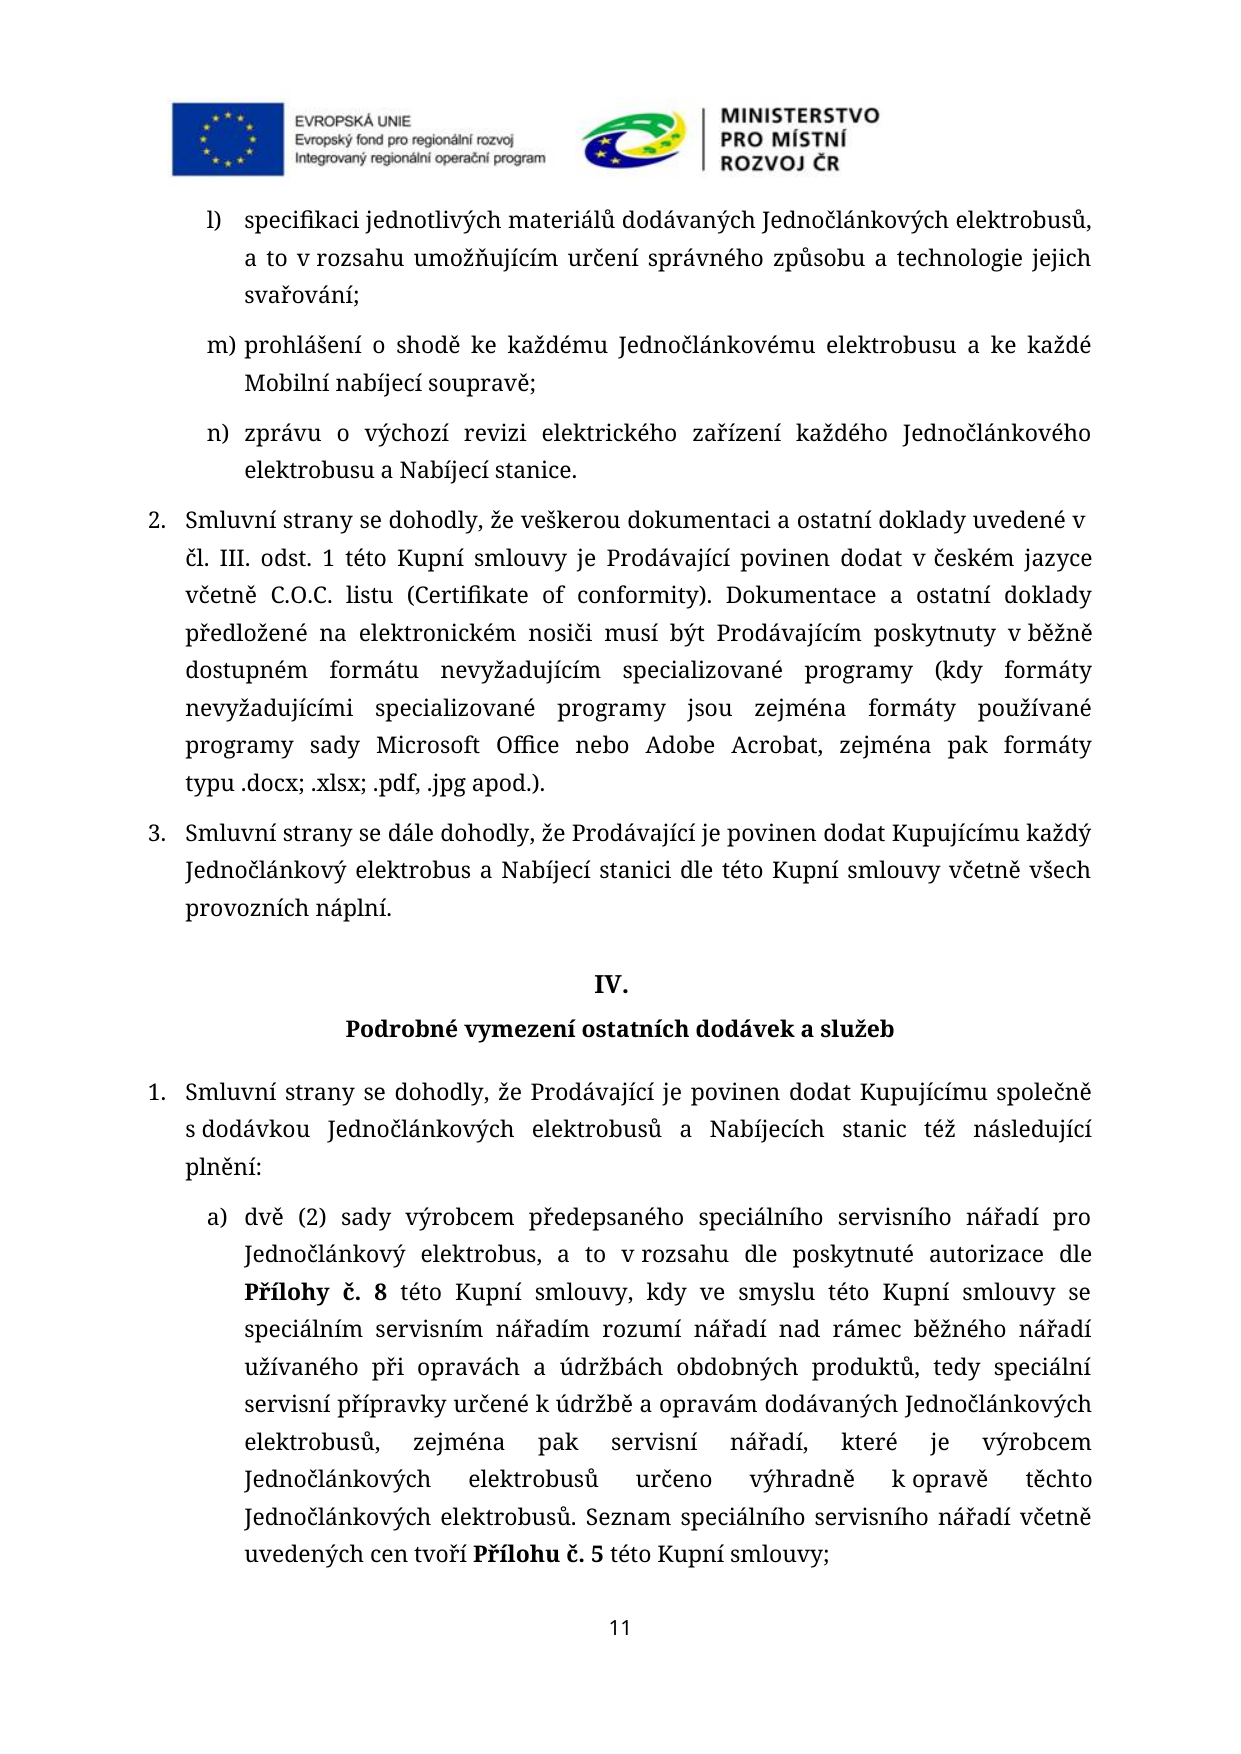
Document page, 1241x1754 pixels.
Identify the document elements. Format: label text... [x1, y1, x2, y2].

list zprávu o výchozí revizi elektrického zařízení každého Jednočlánkového elektrobusu a Nabíjecí stanice. [207, 417, 1093, 486]
list specifikaci jednotlivých materiálů dodávaných Jednočlánkových elektrobusů, a to v rozsahu umožňujícím určení správného způsobu a technologie jejich svařování; [207, 204, 1093, 311]
list dvě (2) sady výrobcem předepsaného speciálního servisního nářadí pro Jednočlánkový elektrobus, a to v rozsahu dle poskytnuté autorizace dle Přílohy č. 8 této Kupní smlouvy, kdy ve smyslu této Kupní smlouvy se speciálním servisním nářadím rozumí nářadí nad rámec běžného nářadí užívaného při opravách a údržbách obdobných produktů, tedy speciální servisní přípravky určené k údržbě a opravám dodávaných Jednočlánkových elektrobusů, zejména pak servisní nářadí, které je výrobcem Jednočlánkových elektrobusů určeno výhradně k opravě těchto Jednočlánkových elektrobusů. Seznam speciálního servisního nářadí včetně uvedených cen tvoří Přílohu č. 5 této Kupní smlouvy; [207, 1201, 1093, 1570]
list Smluvní strany se dohodly, že Prodávající je povinen dodat Kupujícímu společně s dodávkou Jednočlánkových elektrobusů a Nabíjecích stanic též následující plnění: [148, 1076, 1093, 1182]
picture [147, 78, 903, 200]
text Podrobné vymezení ostatních dodávek a služeb [148, 1013, 1093, 1045]
list Smluvní strany se dále dohodly, že Prodávající je povinen dodat Kupujícímu každý Jednočlánkový elektrobus a Nabíjecí stanici dle této Kupní smlouvy včetně všech provozních náplní. [148, 817, 1093, 923]
list prohlášení o shodě ke každému Jednočlánkovému elektrobusu a ke každé Mobilní nabíjecí soupravě; [207, 329, 1093, 398]
list Smluvní strany se dohodly, že veškerou dokumentaci a ostatní doklady uvedené v čl. III. odst. 1 této Kupní smlouvy je Prodávající povinen dodat v českém jazyce včetně C.O.C. listu (Certifikate of conformity). Dokumentace a ostatní doklady předložené na elektronickém nosiči musí být Prodávajícím poskytnuty v běžně dostupném formátu nevyžadujícím specializované programy (kdy formáty nevyžadujícími specializované programy jsou zejména formáty používané programy sady Microsoft Office nebo Adobe Acrobat, zejména pak formáty typu .docx; .xlsx; .pdf, .jpg apod.). [148, 504, 1093, 798]
